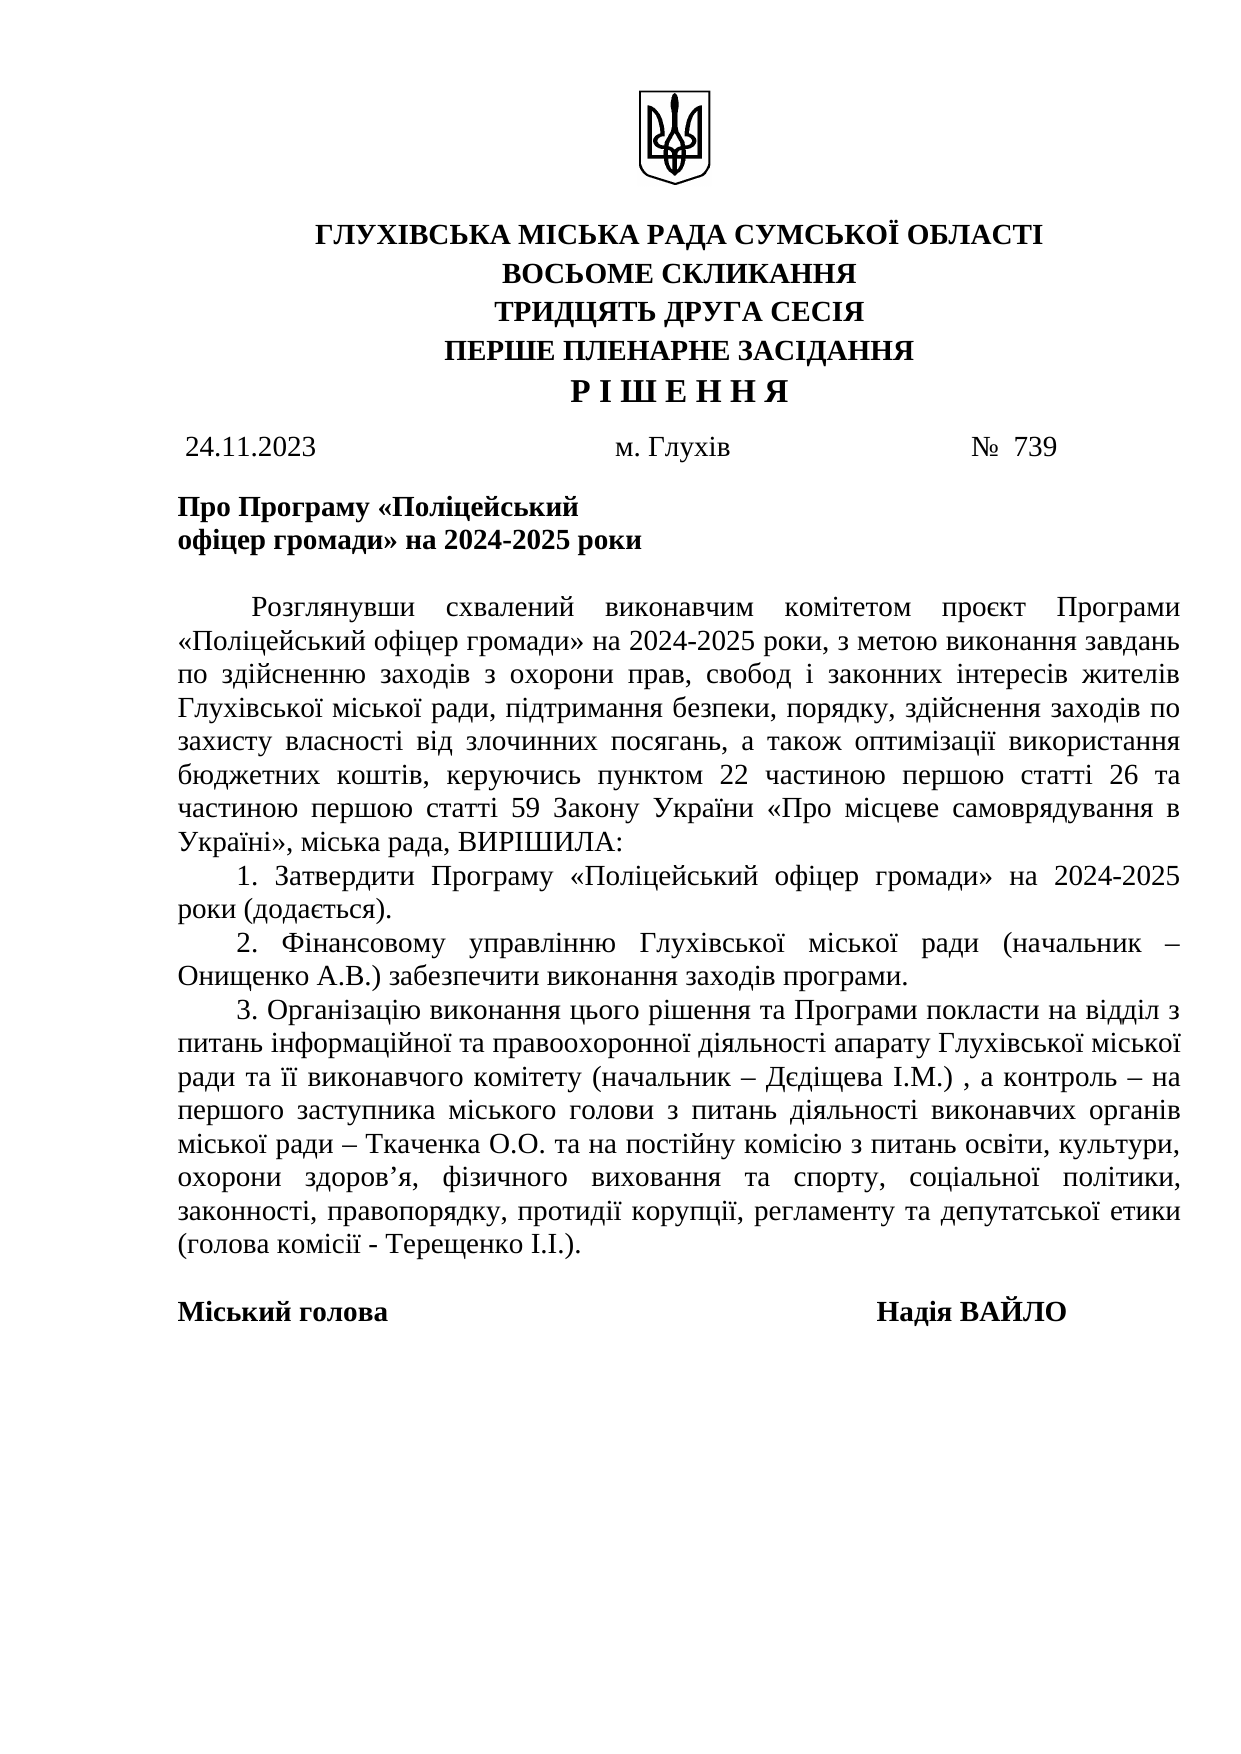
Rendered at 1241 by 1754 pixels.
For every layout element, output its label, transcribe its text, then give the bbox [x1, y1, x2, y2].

text Р І Ш Е Н Н Я [177, 371, 1181, 410]
text 24.11.2023 м. Глухів № 739 [177, 429, 1181, 462]
text ГЛУХІВСЬКА МІСЬКА РАДА СУМСЬКОЇ ОБЛАСТІ [177, 217, 1181, 251]
subtitle Про Програму «Поліцейський [177, 489, 1147, 522]
subtitle офіцер громади» на 2024-2025 роки [177, 522, 1147, 556]
text ПЕРШЕ ПЛЕНАРНЕ ЗАСІДАННЯ [177, 333, 1181, 366]
subtitle 1. Затвердити Програму «Поліцейський офіцер громади» на 2024-2025 роки (додається). [177, 858, 1181, 925]
subtitle 2. Фінансовому управлінню Глухівської міської ради (начальник – Онищенко А.В.) забезпечити виконання заходів програми. [177, 925, 1181, 992]
text ТРИДЦЯТЬ ДРУГА СЕСІЯ [177, 294, 1181, 328]
picture [636, 90, 713, 187]
text Розглянувши схвалений виконавчим комітетом проєкт Програми «Поліцейський офіцер громади» на 2024-2025 роки, з метою виконання завдань по здійсненню заходів з охорони прав, свобод і законних інтересів жителів Глухівської міської ради, підтримання безпеки, порядку, здійснення заходів по захисту власності від злочинних посягань, а також оптимізації використання бюджетних коштів, керуючись пунктом 22 частиною першою статті 26 та частиною першою статті 59 Закону України «Про місцеве самоврядування в Україні», міська рада, ВИРІШИЛА: [177, 589, 1181, 858]
text ВОСЬОМЕ СКЛИКАННЯ [177, 256, 1181, 289]
text Міський голова Надія ВАЙЛО [177, 1294, 1181, 1327]
text 3. Організацію виконання цього рішення та Програми покласти на відділ з питань інформаційної та правоохоронної діяльності апарату Глухівської міської ради та її виконавчого комітету (начальник – Дєдіщева І.М.) , а контроль – на першого заступника міського голови з питань діяльності виконавчих органів міської ради – Ткаченка О.О. та на постійну комісію з питань освіти, культури, охорони здоров’я, фізичного виховання та спорту, соціальної політики, законності, правопорядку, протидії корупції, регламенту та депутатської етики (голова комісії - Терещенко І.І.). [177, 992, 1182, 1260]
